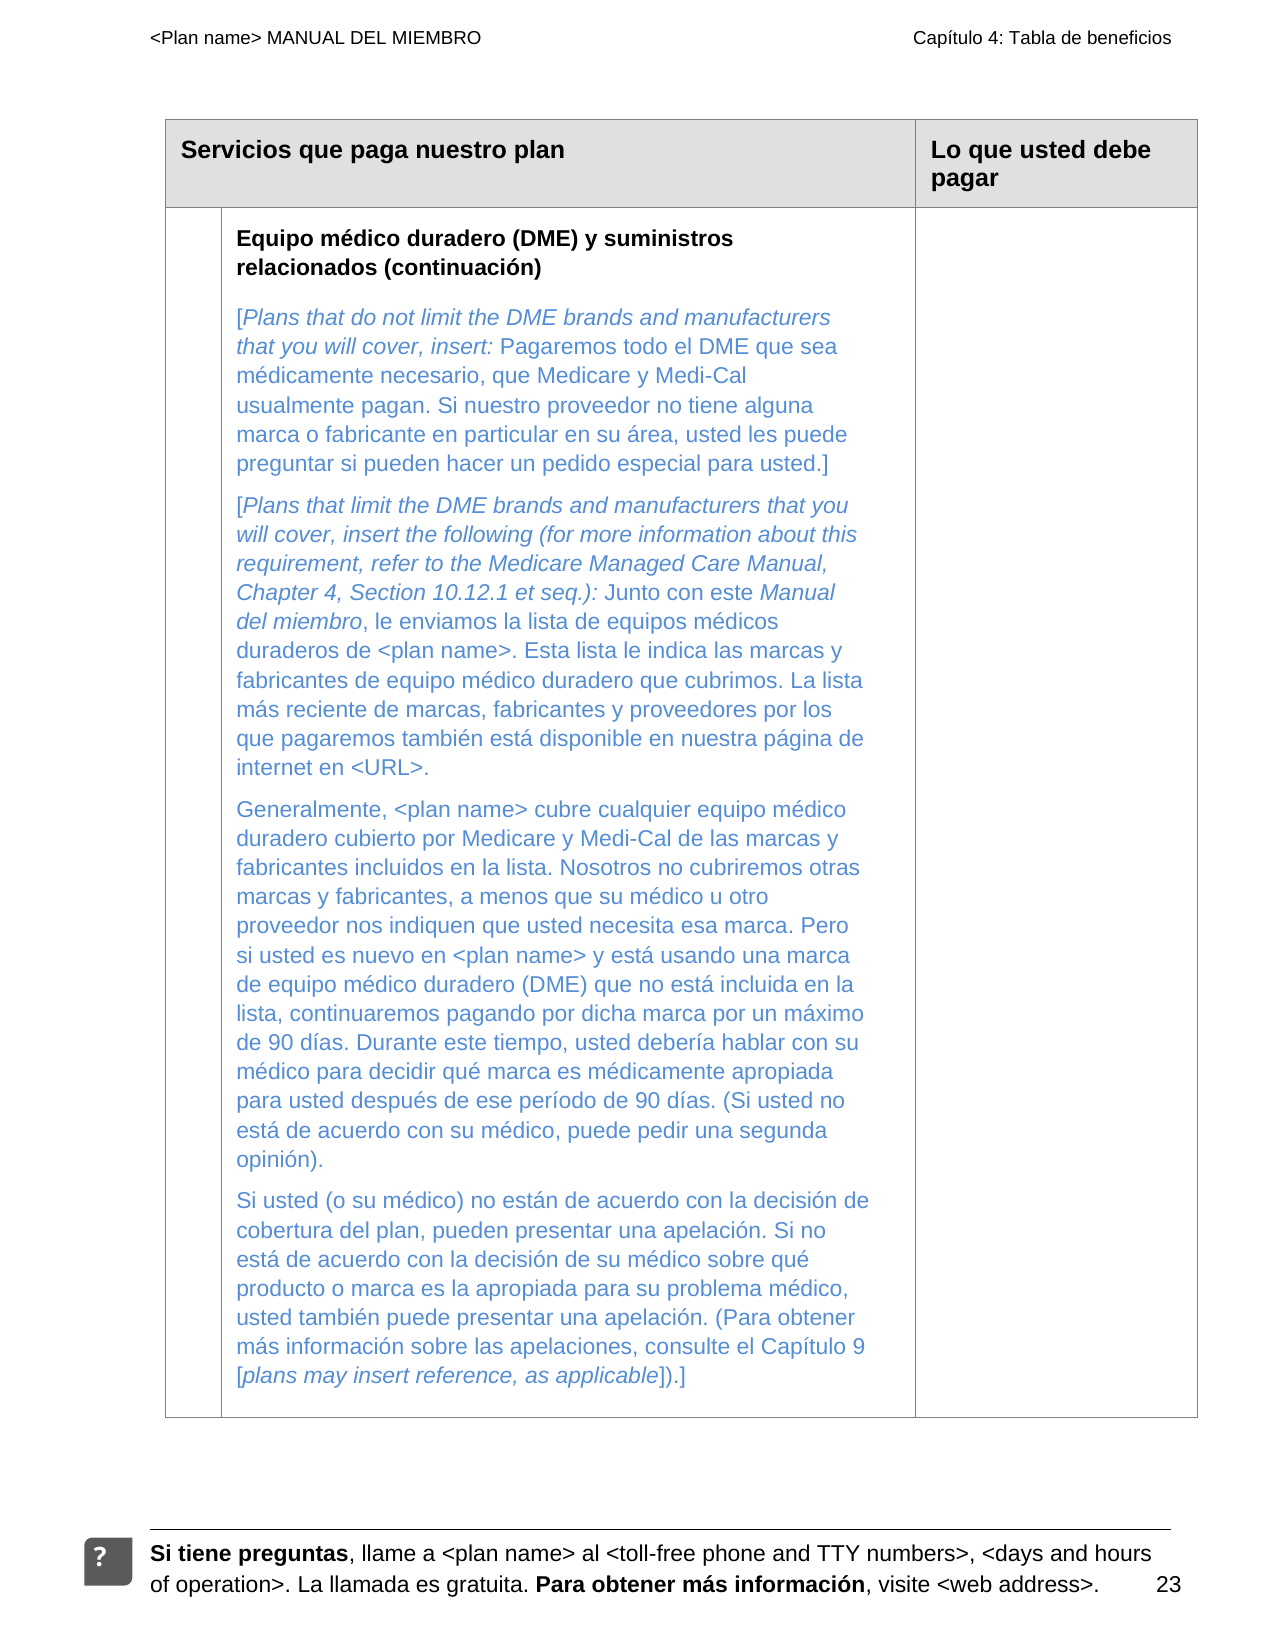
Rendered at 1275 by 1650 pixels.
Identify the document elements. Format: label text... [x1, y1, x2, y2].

table_header Lo que usted debe pagar [916, 120, 1197, 207]
table_cell [166, 208, 221, 1417]
table_header Servicios que paga nuestro plan [166, 120, 915, 207]
table_cell [916, 208, 1197, 1417]
table_cell Equipo médico duradero (DME) y suministros relacionados (continuación) [Plans that do not limit the DME brands and manufacturers that you will cover, insert: Pagaremos todo el DME que sea médicamente necesario, que Medicare y Medi-Cal usualmente pagan. Si nuestro proveedor no tiene alguna marca o fabricante en particular en su área, usted les puede preguntar si pueden hacer un pedido especial para usted.] [Plans that limit the DME brands and manufacturers that you will cover, insert the following (for more information about this requirement, refer to the Medicare Managed Care Manual, Chapter 4, Section 10.12.1 et seq.): Junto con este Manual del miembro, le enviamos la lista de equipos médicos duraderos de <plan name>. Esta lista le indica las marcas y fabricantes de equipo médico duradero que cubrimos. La lista más reciente de marcas, fabricantes y proveedores por los que pagaremos también está disponible en nuestra página de internet en <URL>. Generalmente, <plan name> cubre cualquier equipo médico duradero cubierto por Medicare y Medi-Cal de las marcas y fabricantes incluidos en la lista. Nosotros no cubriremos otras marcas y fabricantes, a menos que su médico u otro proveedor nos indiquen que usted necesita esa marca. Pero si usted es nuevo en <plan name> y está usando una marca de equipo médico duradero (DME) que no está incluida en la lista, continuaremos pagando por dicha marca por un máximo de 90 días. Durante este tiempo, usted debería hablar con su médico para decidir qué marca es médicamente apropiada para usted después de ese período de 90 días. (Si usted no está de acuerdo con su médico, puede pedir una segunda opinión). Si usted (o su médico) no están de acuerdo con la decisión de cobertura del plan, pueden presentar una apelación. Si no está de acuerdo con la decisión de su médico sobre qué producto o marca es la apropiada para su problema médico, usted también puede presentar una apelación. (Para obtener más información sobre las apelaciones, consulte el Capítulo 9 [plans may insert reference, as applicable]).] [222, 208, 915, 1417]
